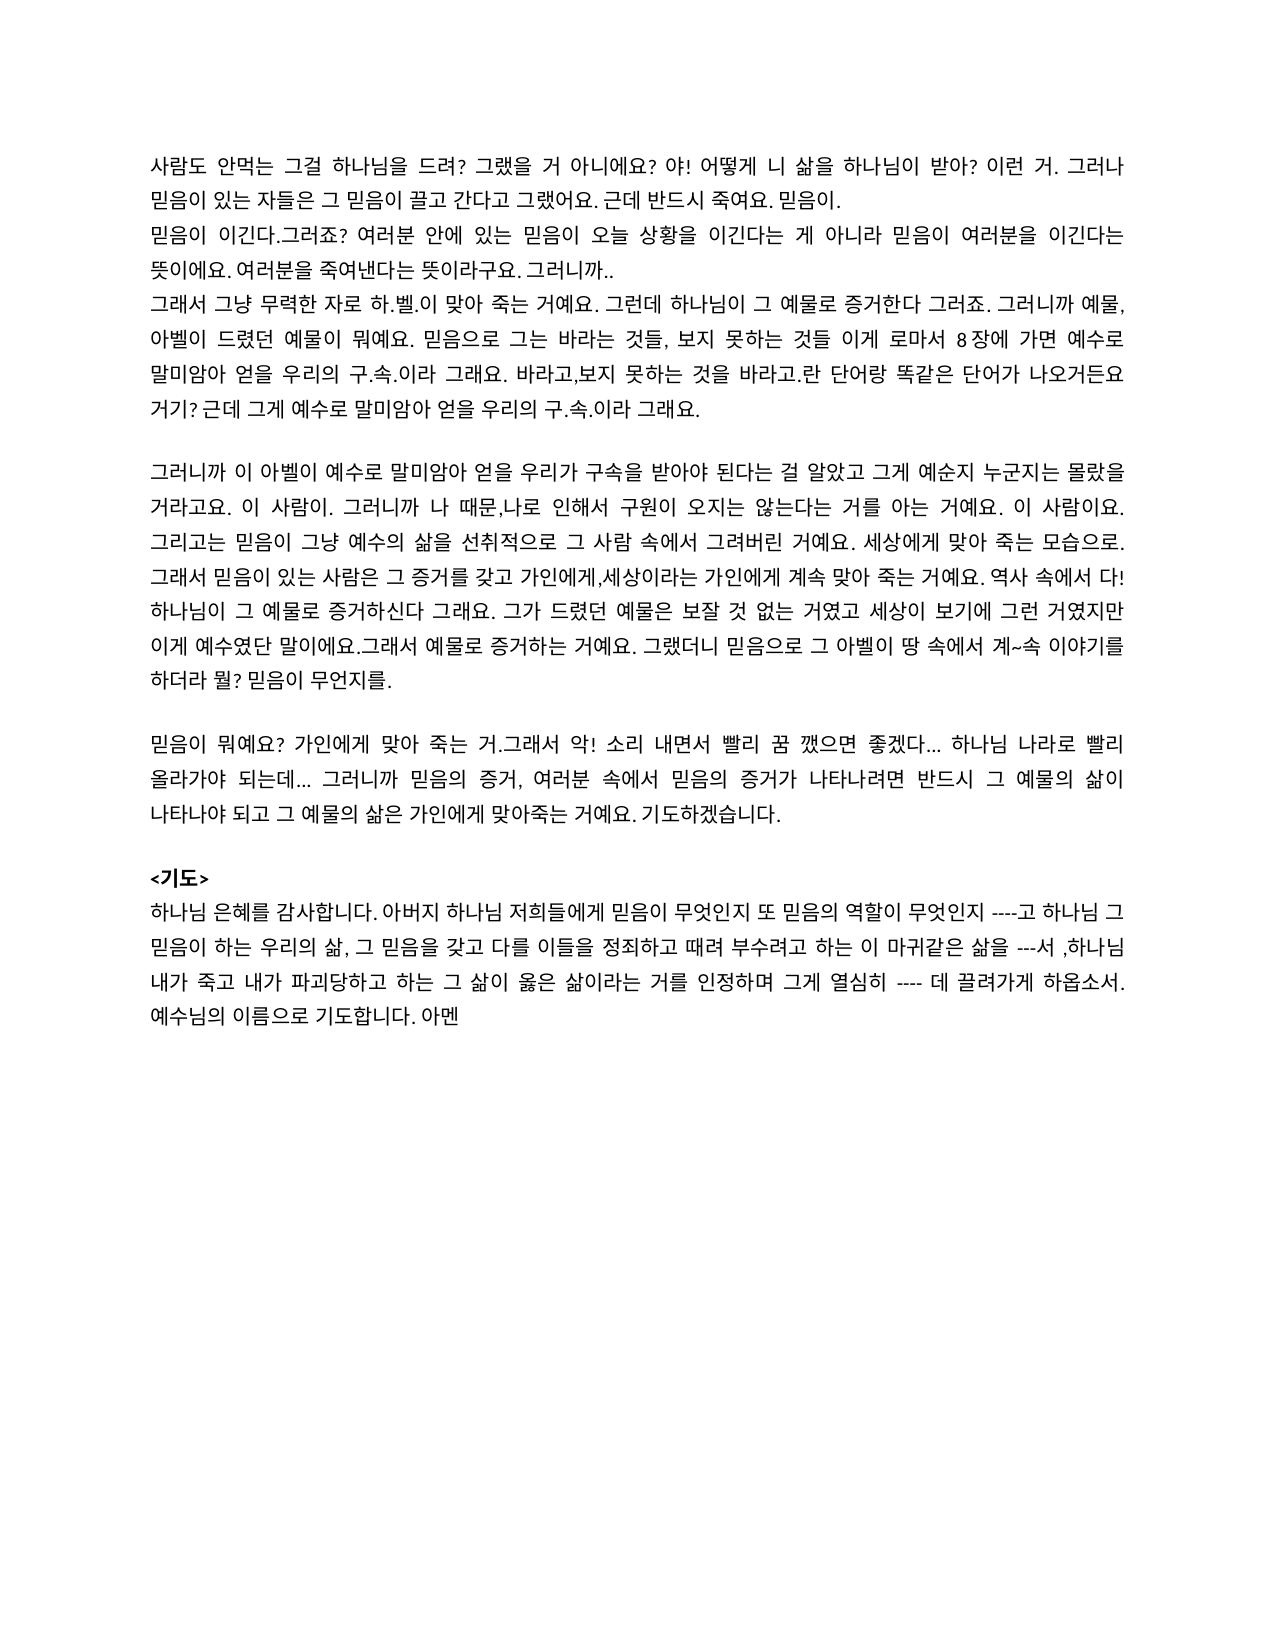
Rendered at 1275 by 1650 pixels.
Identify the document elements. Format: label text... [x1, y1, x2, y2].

text 그래서 그냥 무력한 자로 하.벨.이 맞아 죽는 거예요. 그런데 하나님이 그 예물로 증거한다 그러죠. 그러니까 예물, 아벨이 드렸던 예물이 뭐예요. 믿음으로 그는 바라는 것들, 보지 못하는 것들 이게 로마서 8장에 가면 예수로 말미암아 얻을 우리의 구.속.이라 그래요. 바라고,보지 못하는 것을 바라고.란 단어랑 똑같은 단어가 나오거든요 거기? 근데 그게 예수로 말미암아 얻을 우리의 구.속.이라 그래요. [150, 289, 1125, 423]
text 믿음이 뭐예요? 가인에게 맞아 죽는 거.그래서 악! 소리 내면서 빨리 꿈 깼으면 좋겠다... 하나님 나라로 빨리 올라가야 되는데... 그러니까 믿음의 증거, 여러분 속에서 믿음의 증거가 나타나려면 반드시 그 예물의 삶이 나타나야 되고 그 예물의 삶은 가인에게 맞아죽는 거예요. 기도하겠습니다. [150, 729, 1125, 828]
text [150, 150, 1125, 215]
text 믿음이 이긴다.그러죠? 여러분 안에 있는 믿음이 오늘 상황을 이긴다는 게 아니라 믿음이 여러분을 이긴다는 뜻이에요. 여러분을 죽여낸다는 뜻이라구요. 그러니까.. [150, 219, 1125, 284]
text <기도> [150, 862, 1125, 892]
text 하나님 은혜를 감사합니다. 아버지 하나님 저희들에게 믿음이 무엇인지 또 믿음의 역할이 무엇인지 ----고 하나님 그 믿음이 하는 우리의 삶, 그 믿음을 갖고 다를 이들을 정죄하고 때려 부수려고 하는 이 마귀같은 삶을 ---서 ,하나님 내가 죽고 내가 파괴당하고 하는 그 삶이 옳은 삶이라는 거를 인정하며 그게 열심히 ---- 데 끌려가게 하옵소서. 예수님의 이름으로 기도합니다. 아멘 [150, 897, 1125, 1031]
text 그러니까 이 아벨이 예수로 말미암아 얻을 우리가 구속을 받아야 된다는 걸 알았고 그게 예순지 누군지는 몰랐을 거라고요. 이 사람이. 그러니까 나 때문,나로 인해서 구원이 오지는 않는다는 거를 아는 거예요. 이 사람이요. 그리고는 믿음이 그냥 예수의 삶을 선취적으로 그 사람 속에서 그려버린 거예요. 세상에게 맞아 죽는 모습으로. 그래서 믿음이 있는 사람은 그 증거를 갖고 가인에게,세상이라는 가인에게 계속 맞아 죽는 거예요. 역사 속에서 다! 하나님이 그 예물로 증거하신다 그래요. 그가 드렸던 예물은 보잘 것 없는 거였고 세상이 보기에 그런 거였지만 이게 예수였단 말이에요.그래서 예물로 증거하는 거예요. 그랬더니 믿음으로 그 아벨이 땅 속에서 계~속 이야기를 하더라 뭘? 믿음이 무언지를. [150, 457, 1125, 695]
